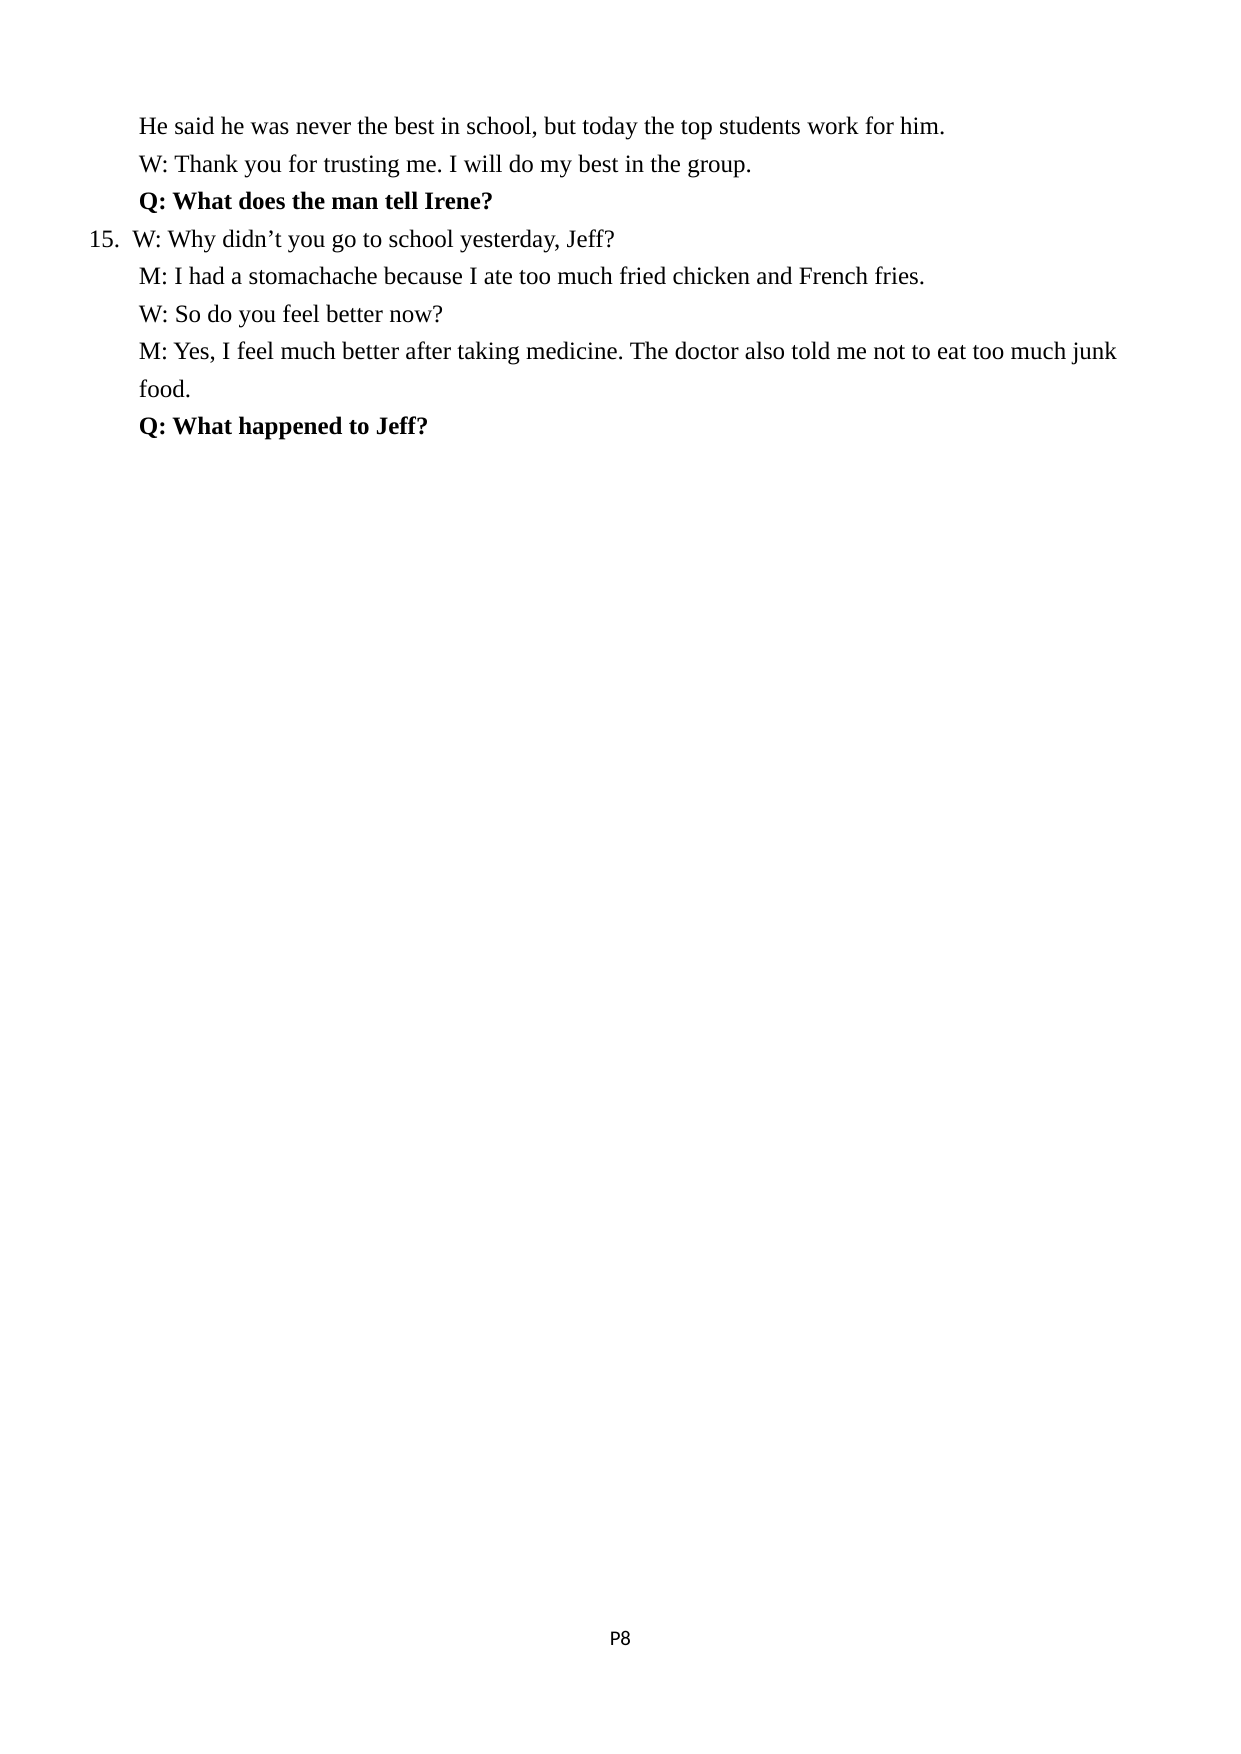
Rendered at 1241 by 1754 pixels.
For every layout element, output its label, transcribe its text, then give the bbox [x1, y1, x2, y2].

text Q: What does the man tell Irene? [89, 182, 1152, 219]
text food. [89, 369, 1152, 407]
text 15. W: Why didn’t you go to school yesterday, Jeff? [89, 219, 1152, 257]
text M: Yes, I feel much better after taking medicine. The doctor also told me not to eat too much junk [89, 332, 1152, 369]
text M: I had a stomachache because I ate too much fried chicken and French fries. [89, 257, 1152, 294]
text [139, 107, 1152, 144]
text W: Thank you for trusting me. I will do my best in the group. [89, 144, 1152, 182]
text W: So do you feel better now? [89, 294, 1152, 332]
text Q: What happened to Jeff? [89, 407, 1152, 444]
